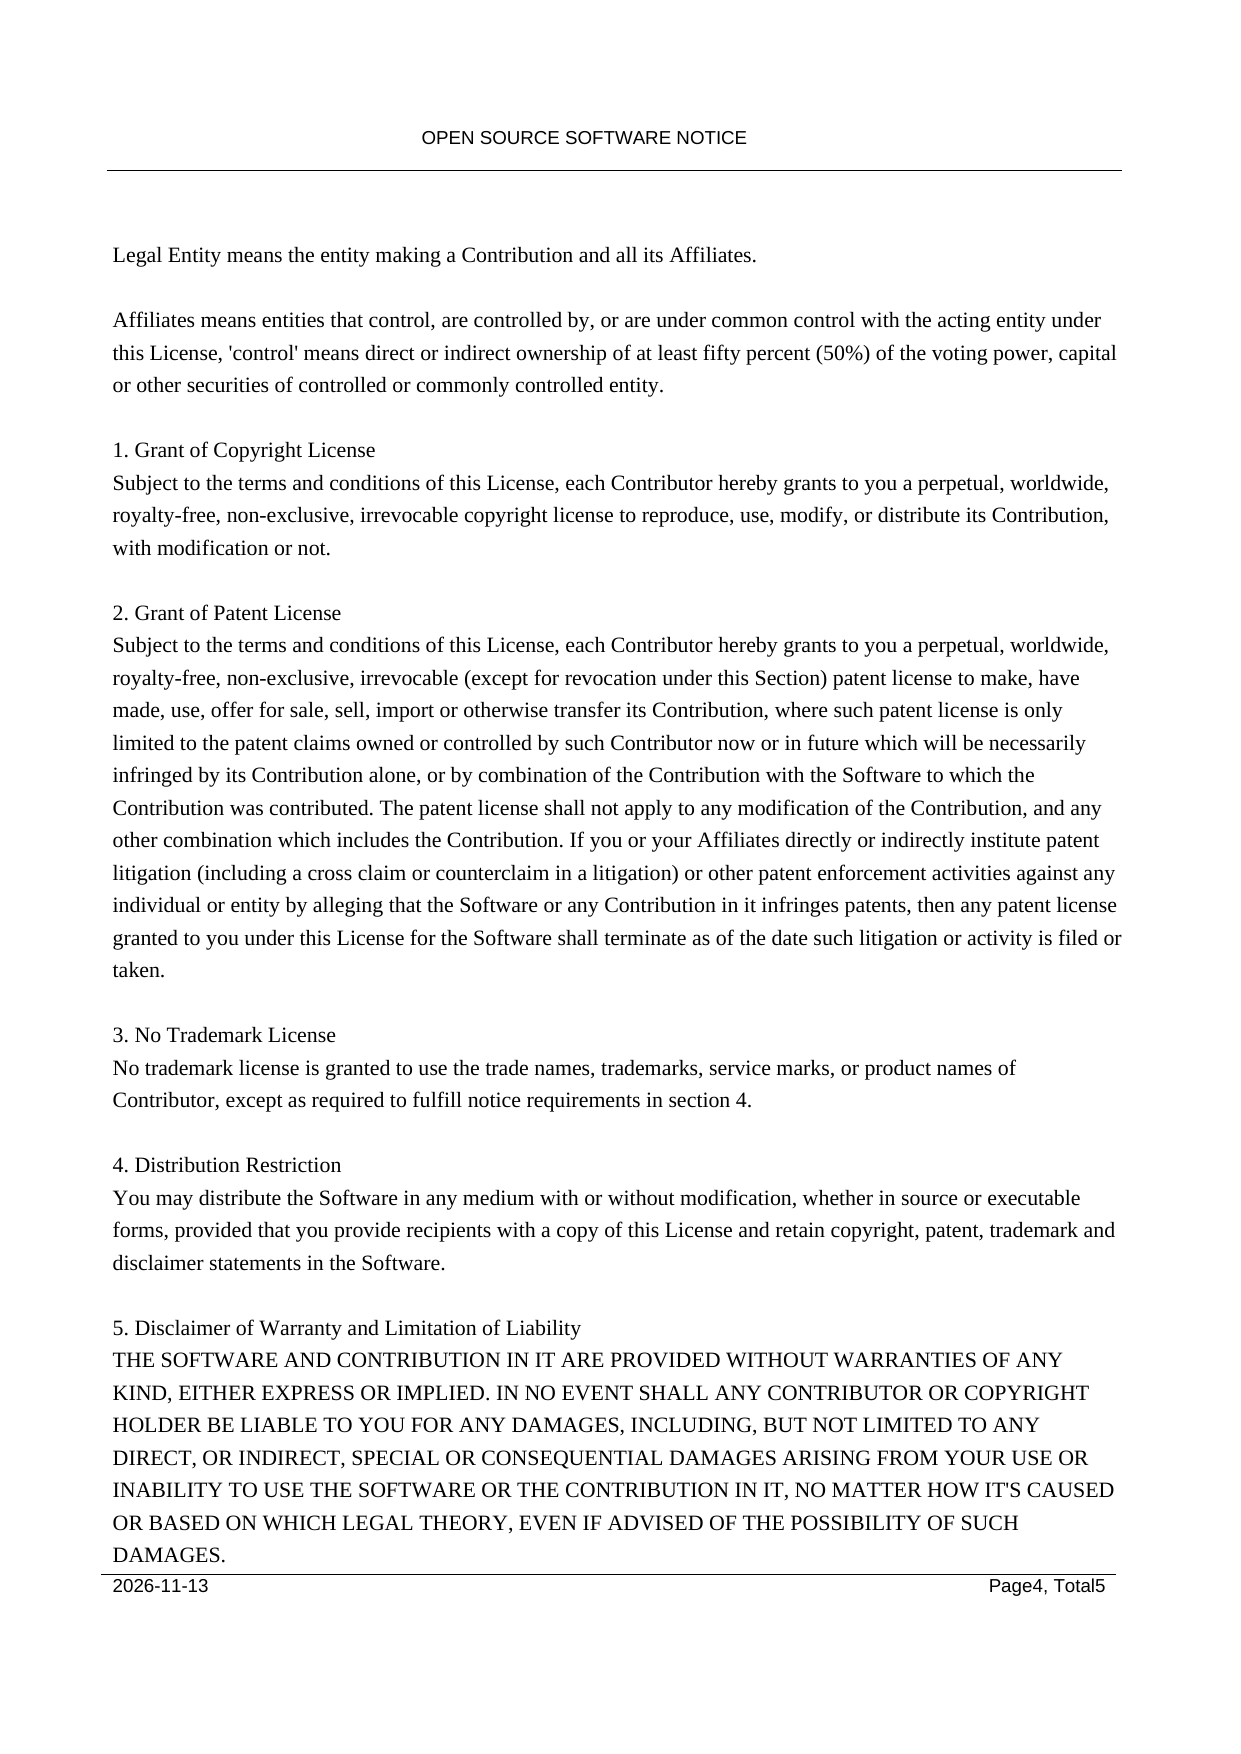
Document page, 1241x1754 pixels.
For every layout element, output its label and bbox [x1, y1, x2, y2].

text [112, 206, 1128, 1571]
